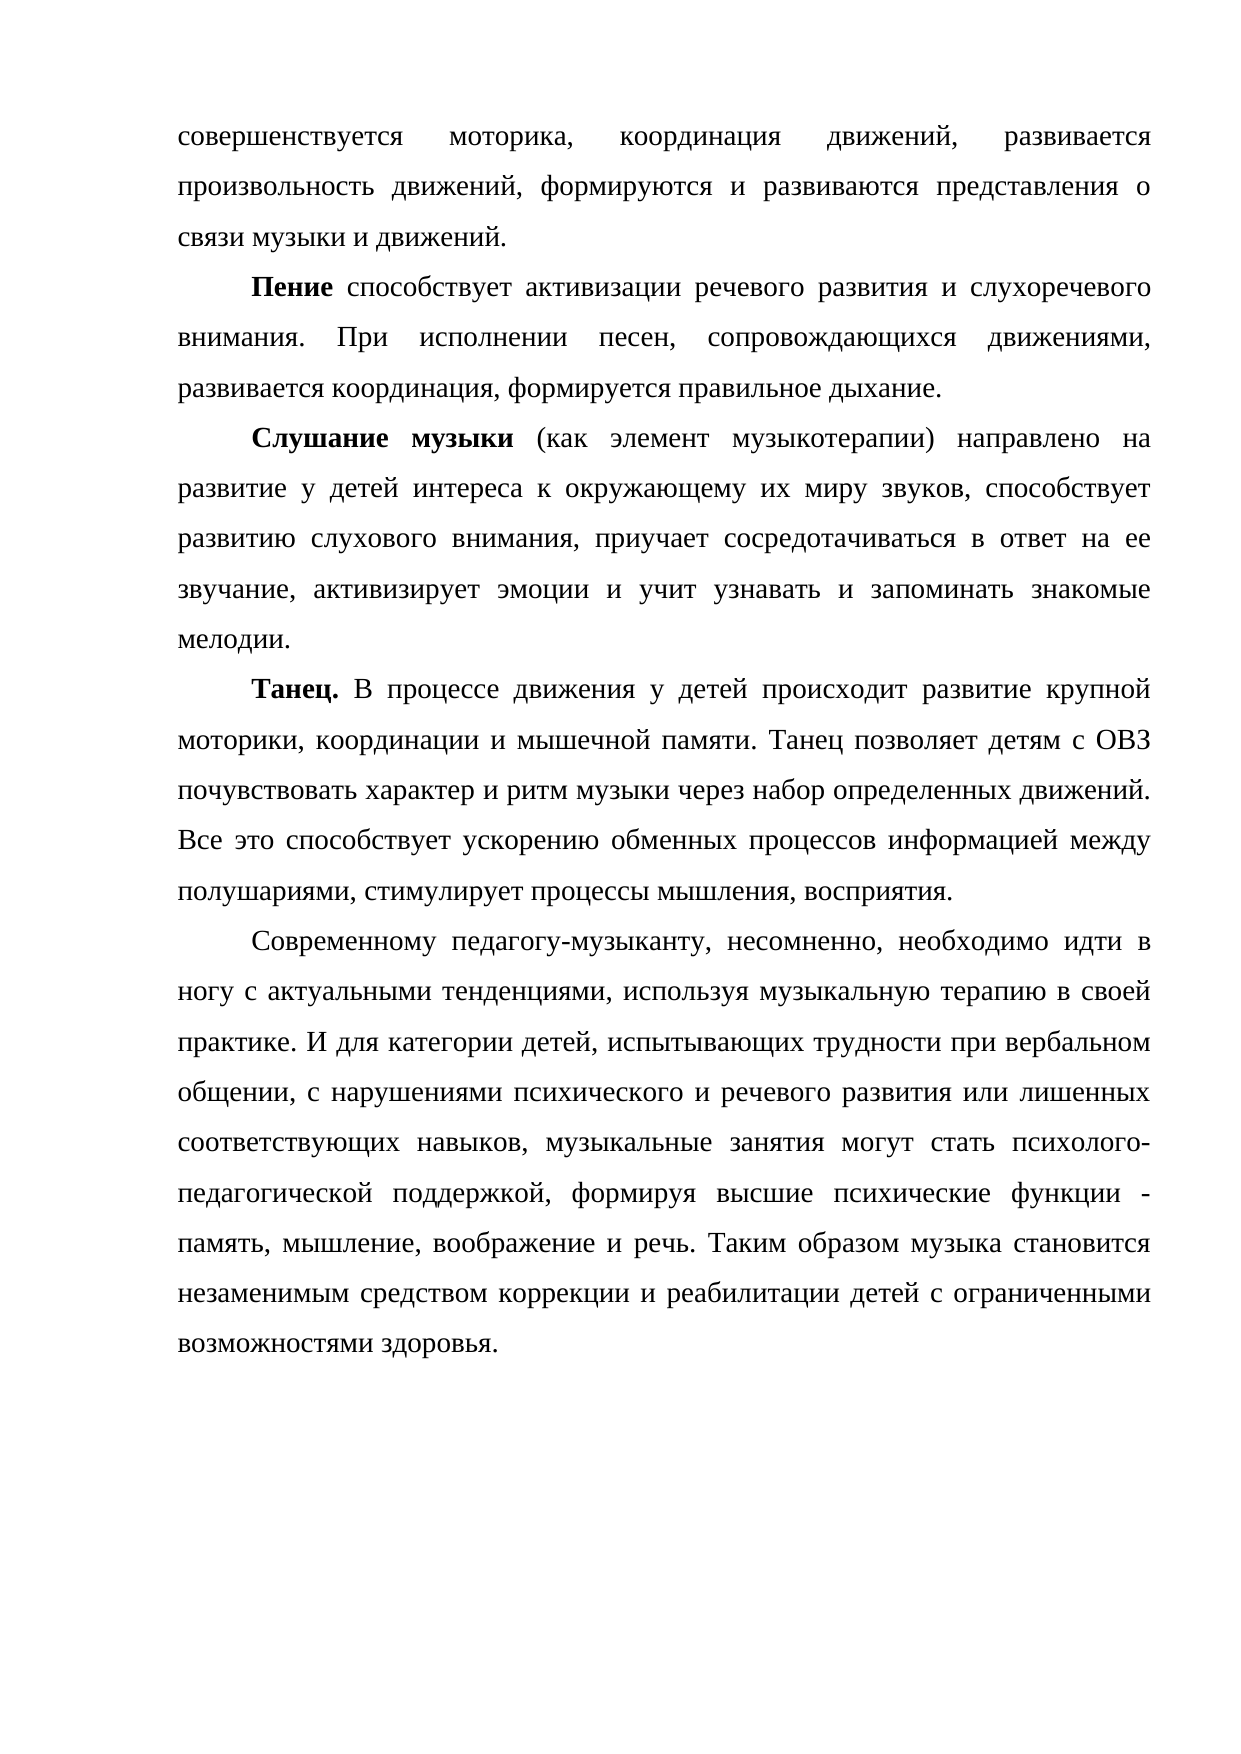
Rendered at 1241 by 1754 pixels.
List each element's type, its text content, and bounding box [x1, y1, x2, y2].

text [177, 118, 1152, 252]
text Современному педагогу-музыканту, несомненно, необходимо идти в ногу с актуальными тенденциями, используя музыкальную терапию в своей практике. И для категории детей, испытывающих трудности при вербальном общении, с нарушениями психического и речевого развития или лишенных соответствующих навыков, музыкальные занятия могут стать психолого-педагогической поддержкой, формируя высшие психические функции - память, мышление, воображение и речь. Таким образом музыка становится незаменимым средством коррекции и реабилитации детей с ограниченными возможностями здоровья. [177, 923, 1152, 1359]
text Танец. В процессе движения у детей происходит развитие крупной моторики, координации и мышечной памяти. Танец позволяет детям с ОВЗ почувствовать характер и ритм музыки через набор определенных движений. Все это способствует ускорению обменных процессов информацией между полушариями, стимулирует процессы мышления, восприятия. [177, 672, 1152, 906]
text Слушание музыки (как элемент музыкотерапии) направлено на развитие у детей интереса к окружающему их миру звуков, способствует развитию слухового внимания, приучает сосредотачиваться в ответ на ее звучание, активизирует эмоции и учит узнавать и запоминать знакомые мелодии. [177, 420, 1152, 655]
text Пение способствует активизации речевого развития и слухоречевого внимания. При исполнении песен, сопровождающихся движениями, развивается координация, формируется правильное дыхание. [177, 269, 1152, 403]
